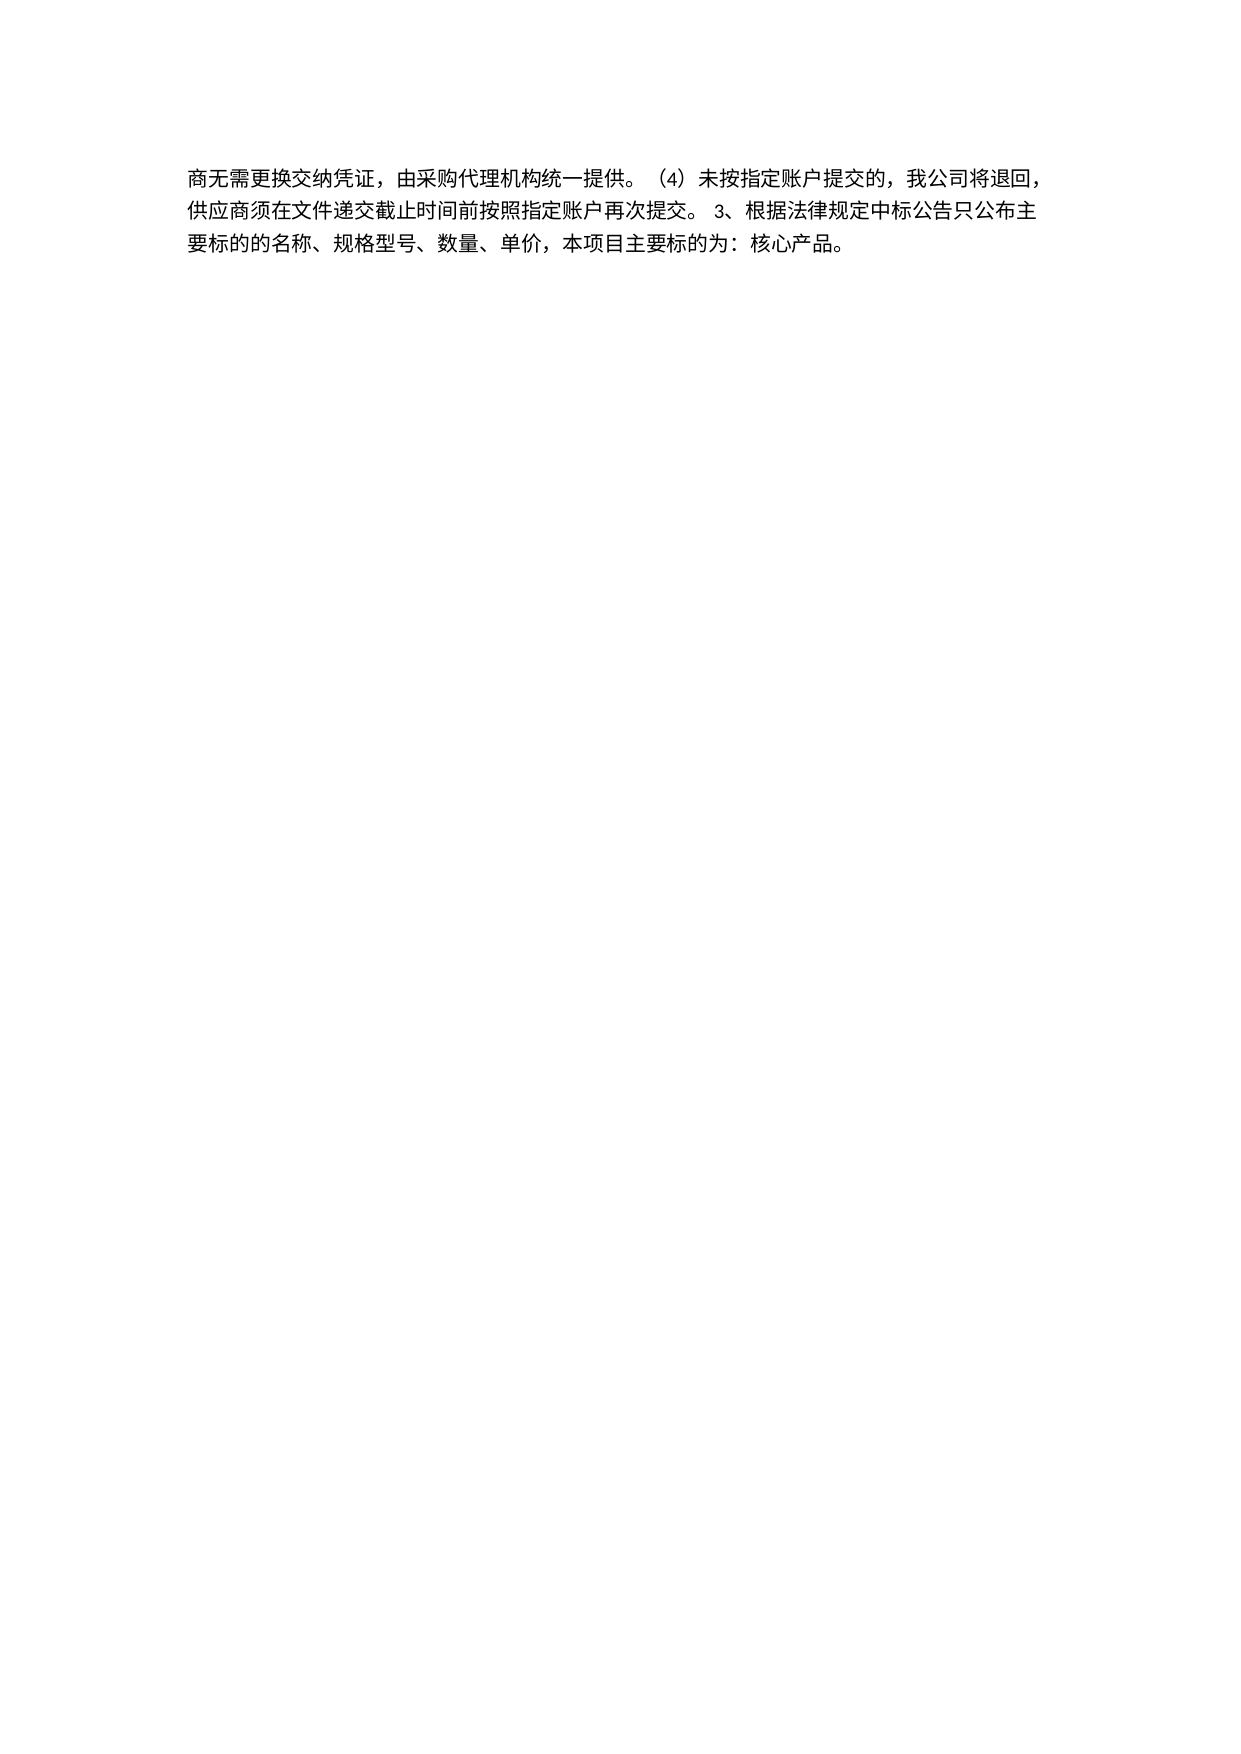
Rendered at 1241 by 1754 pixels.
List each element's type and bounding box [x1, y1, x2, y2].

text [187, 162, 1053, 259]
